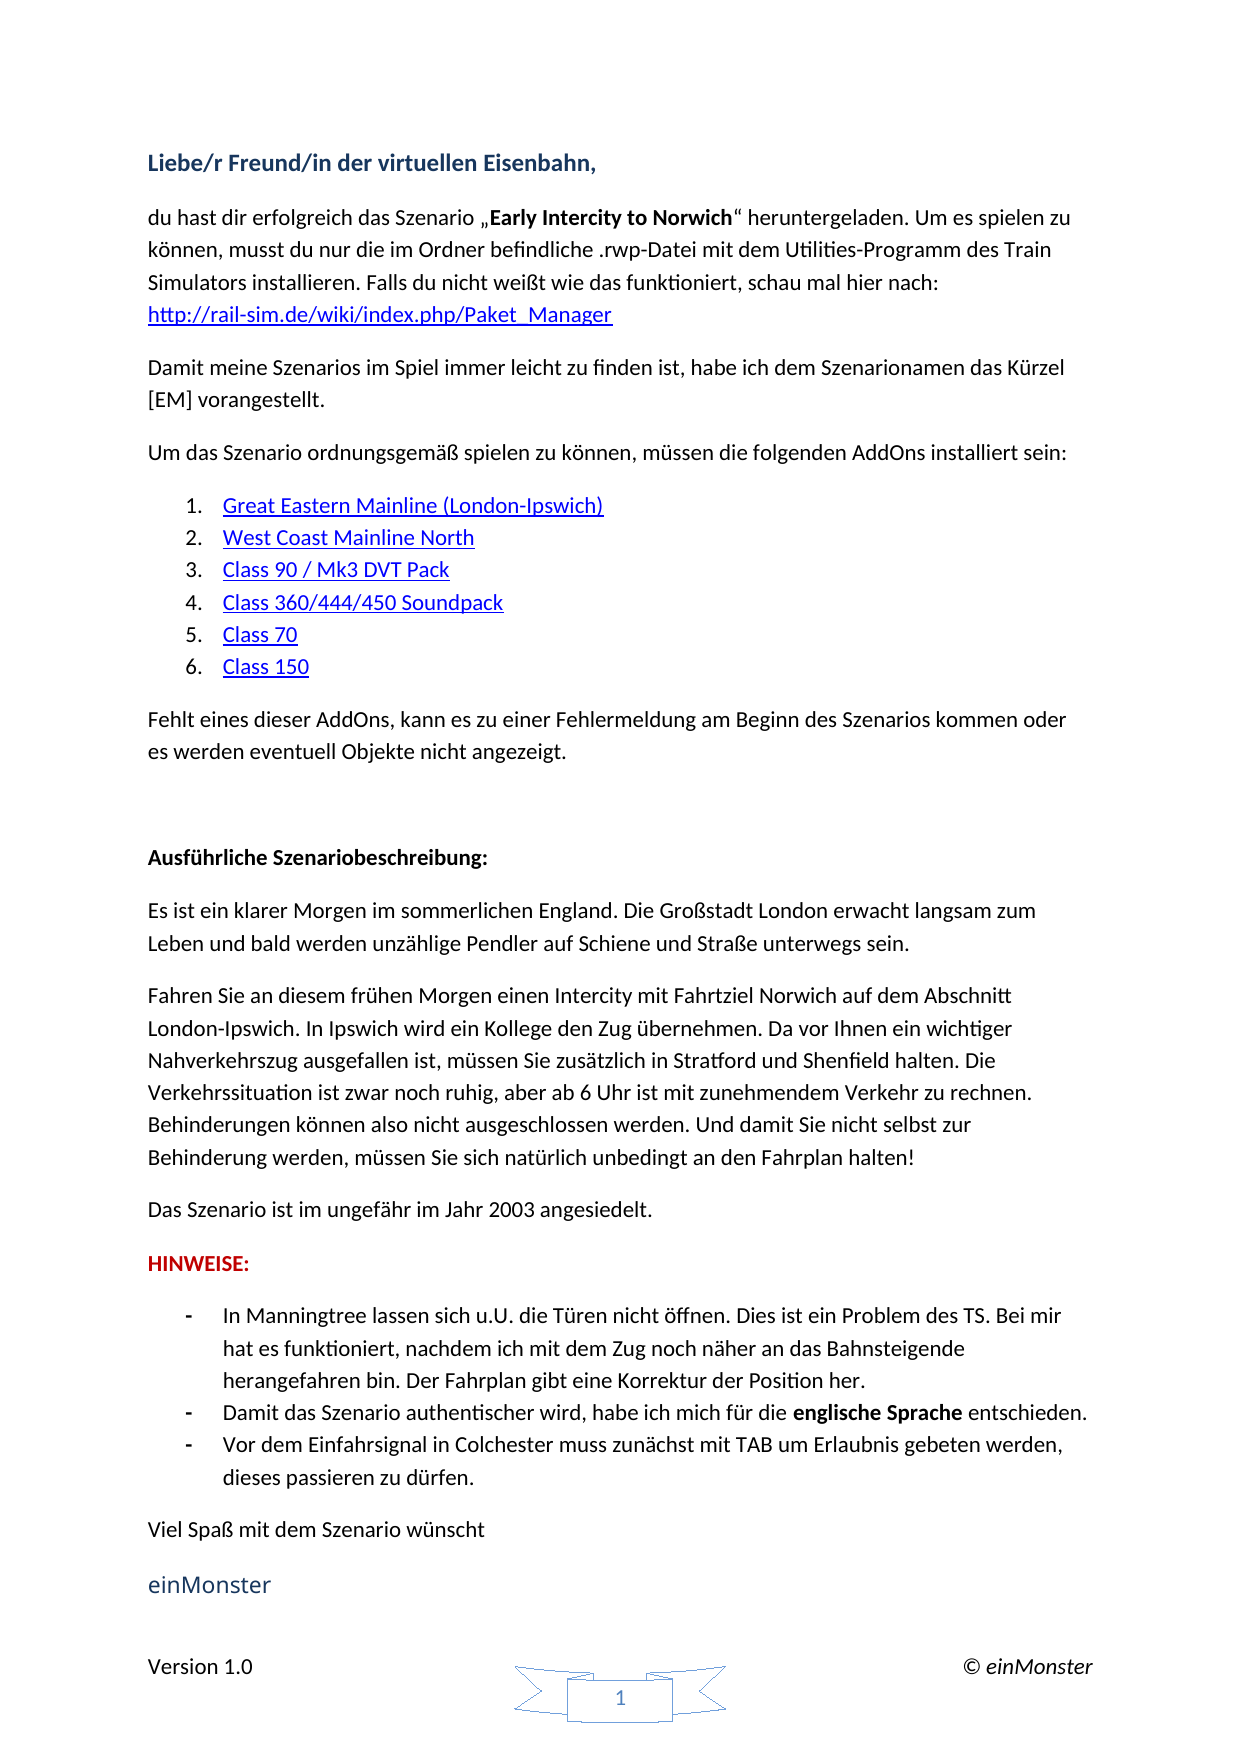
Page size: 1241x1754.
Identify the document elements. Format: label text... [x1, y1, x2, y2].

list In Manningtree lassen sich u.U. die Türen nicht öffnen. Dies ist ein Problem des TS. Bei mir hat es funktioniert, nachdem ich mit dem Zug noch näher an das Bahnsteigende herangefahren bin. Der Fahrplan gibt eine Korrektur der Position her. [185, 1302, 1093, 1394]
list West Coast Mainline North [185, 523, 1093, 551]
text Viel Spaß mit dem Szenario wünscht [148, 1516, 1093, 1544]
text Damit meine Szenarios im Spiel immer leicht zu finden ist, habe ich dem Szenarionamen das Kürzel [EM] vorangestellt. [148, 353, 1093, 413]
text Ausführliche Szenariobeschreibung: [148, 843, 1093, 871]
list Class 70 [185, 620, 1093, 648]
list Vor dem Einfahrsignal in Colchester muss zunächst mit TAB um Erlaubnis gebeten werden, dieses passieren zu dürfen. [185, 1430, 1093, 1491]
list Class 150 [185, 652, 1093, 680]
list Great Eastern Mainline (London-Ipswich) [185, 491, 1093, 519]
text Es ist ein klarer Morgen im sommerlichen England. Die Großstadt London erwacht langsam zum Leben und bald werden unzählige Pendler auf Schiene und Straße unterwegs sein. [148, 896, 1093, 957]
list Damit das Szenario authentischer wird, habe ich mich für die englische Sprache entschieden. [185, 1398, 1093, 1426]
text Fehlt eines dieser AddOns, kann es zu einer Fehlermeldung am Beginn des Szenarios kommen oder es werden eventuell Objekte nicht angezeigt. [148, 705, 1093, 765]
text http://rail-sim.de/wiki/index.php/Paket_Manager [148, 300, 1093, 328]
text Liebe/r Freund/in der virtuellen Eisenbahn, [148, 148, 1093, 178]
text einMonster [148, 1569, 1093, 1600]
text du hast dir erfolgreich das Szenario „Early Intercity to Norwich“ heruntergeladen. Um es spielen zu können, musst du nur die im Ordner befindliche .rwp-Datei mit dem Utilities-Programm des Train Simulators installieren. Falls du nicht weißt wie das funktioniert, schau mal hier nach: [148, 203, 1093, 296]
text Um das Szenario ordnungsgemäß spielen zu können, müssen die folgenden AddOns installiert sein: [148, 438, 1093, 466]
text HINWEISE: [148, 1249, 1093, 1277]
list Class 90 / Mk3 DVT Pack [185, 556, 1093, 584]
text Das Szenario ist im ungefähr im Jahr 2003 angesiedelt. [148, 1196, 1093, 1224]
text Fahren Sie an diesem frühen Morgen einen Intercity mit Fahrtziel Norwich auf dem Abschnitt London-Ipswich. In Ipswich wird ein Kollege den Zug übernehmen. Da vor Ihnen ein wichtiger Nahverkehrszug ausgefallen ist, müssen Sie zusätzlich in Stratford und Shenfield halten. Die Verkehrssituation ist zwar noch ruhig, aber ab 6 Uhr ist mit zunehmendem Verkehr zu rechnen. Behinderungen können also nicht ausgeschlossen werden. Und damit Sie nicht selbst zur Behinderung werden, müssen Sie sich natürlich unbedingt an den Fahrplan halten! [148, 982, 1093, 1171]
list Class 360/444/450 Soundpack [185, 588, 1093, 616]
